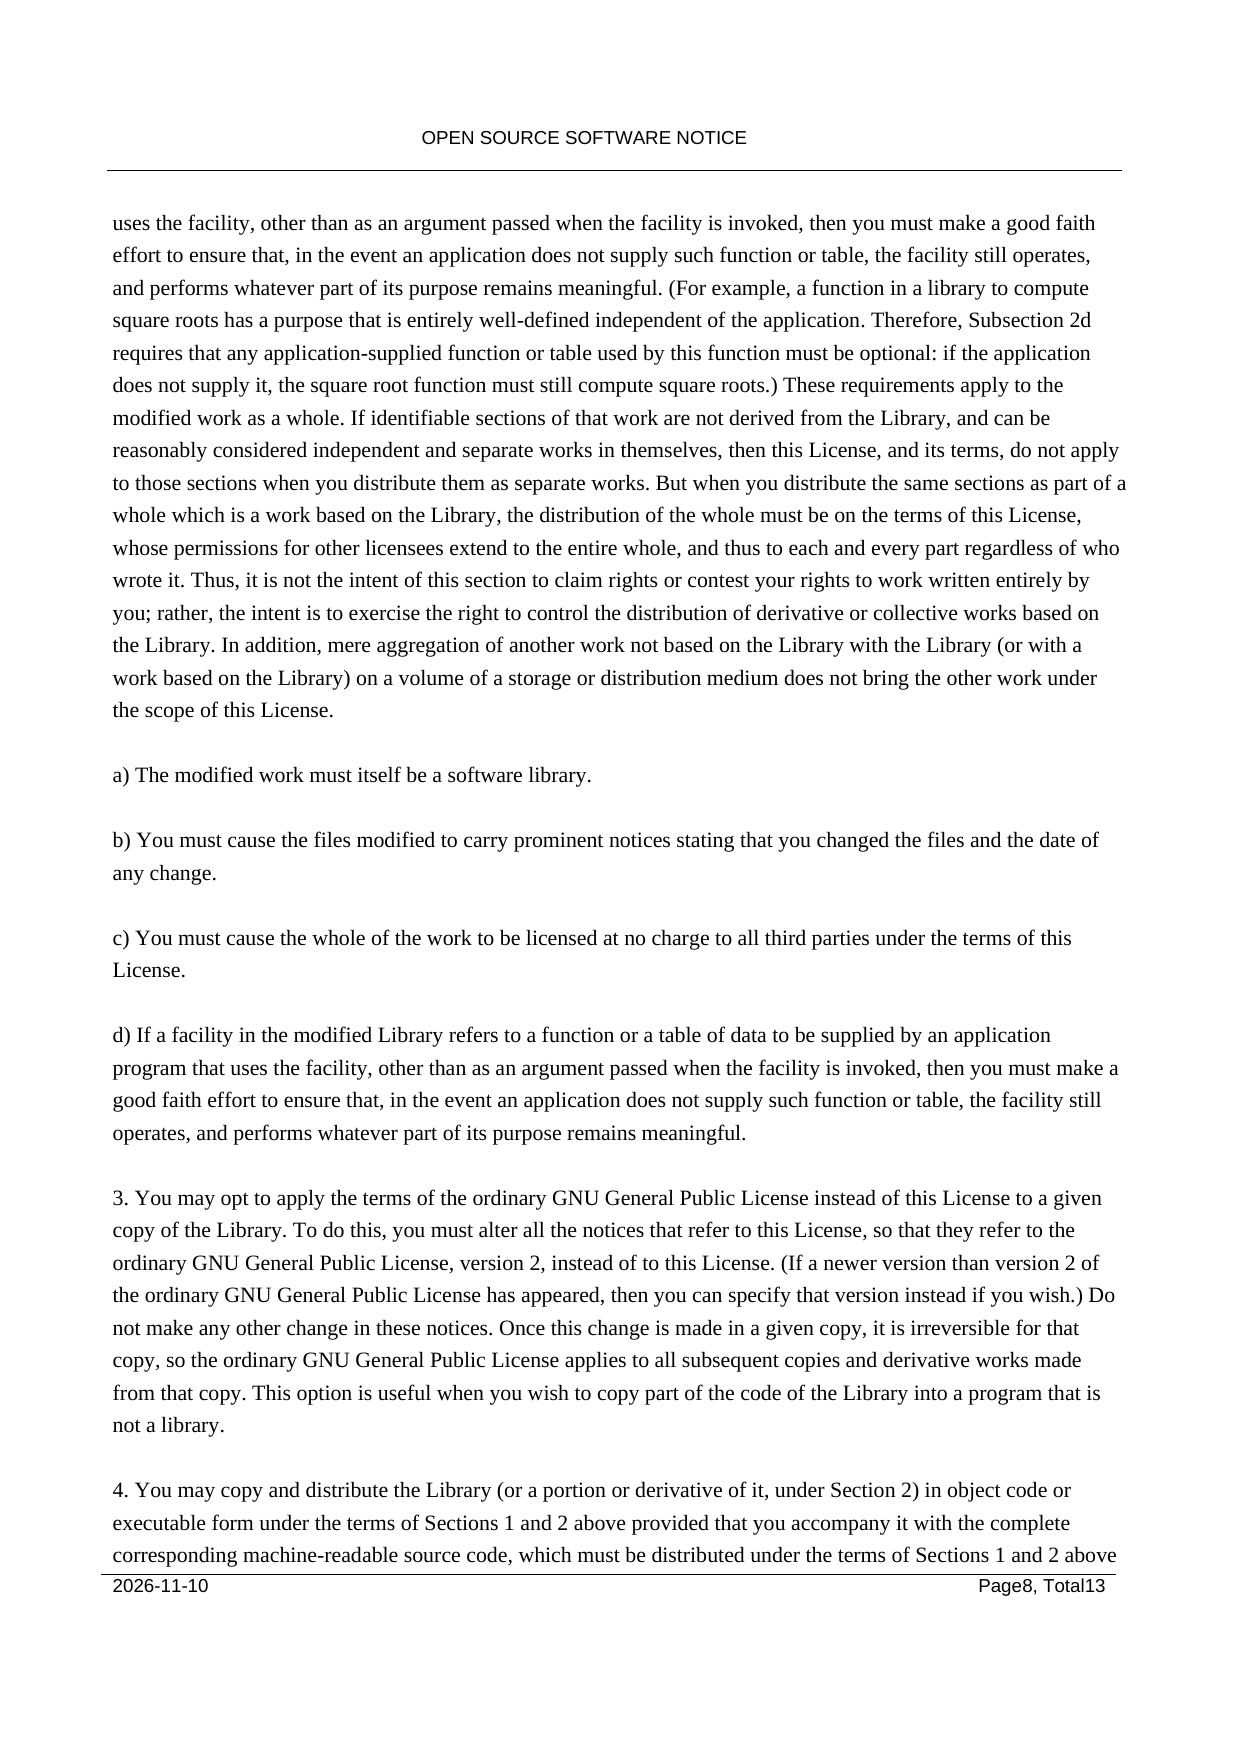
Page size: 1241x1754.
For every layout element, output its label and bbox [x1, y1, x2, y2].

text [112, 206, 1128, 1571]
